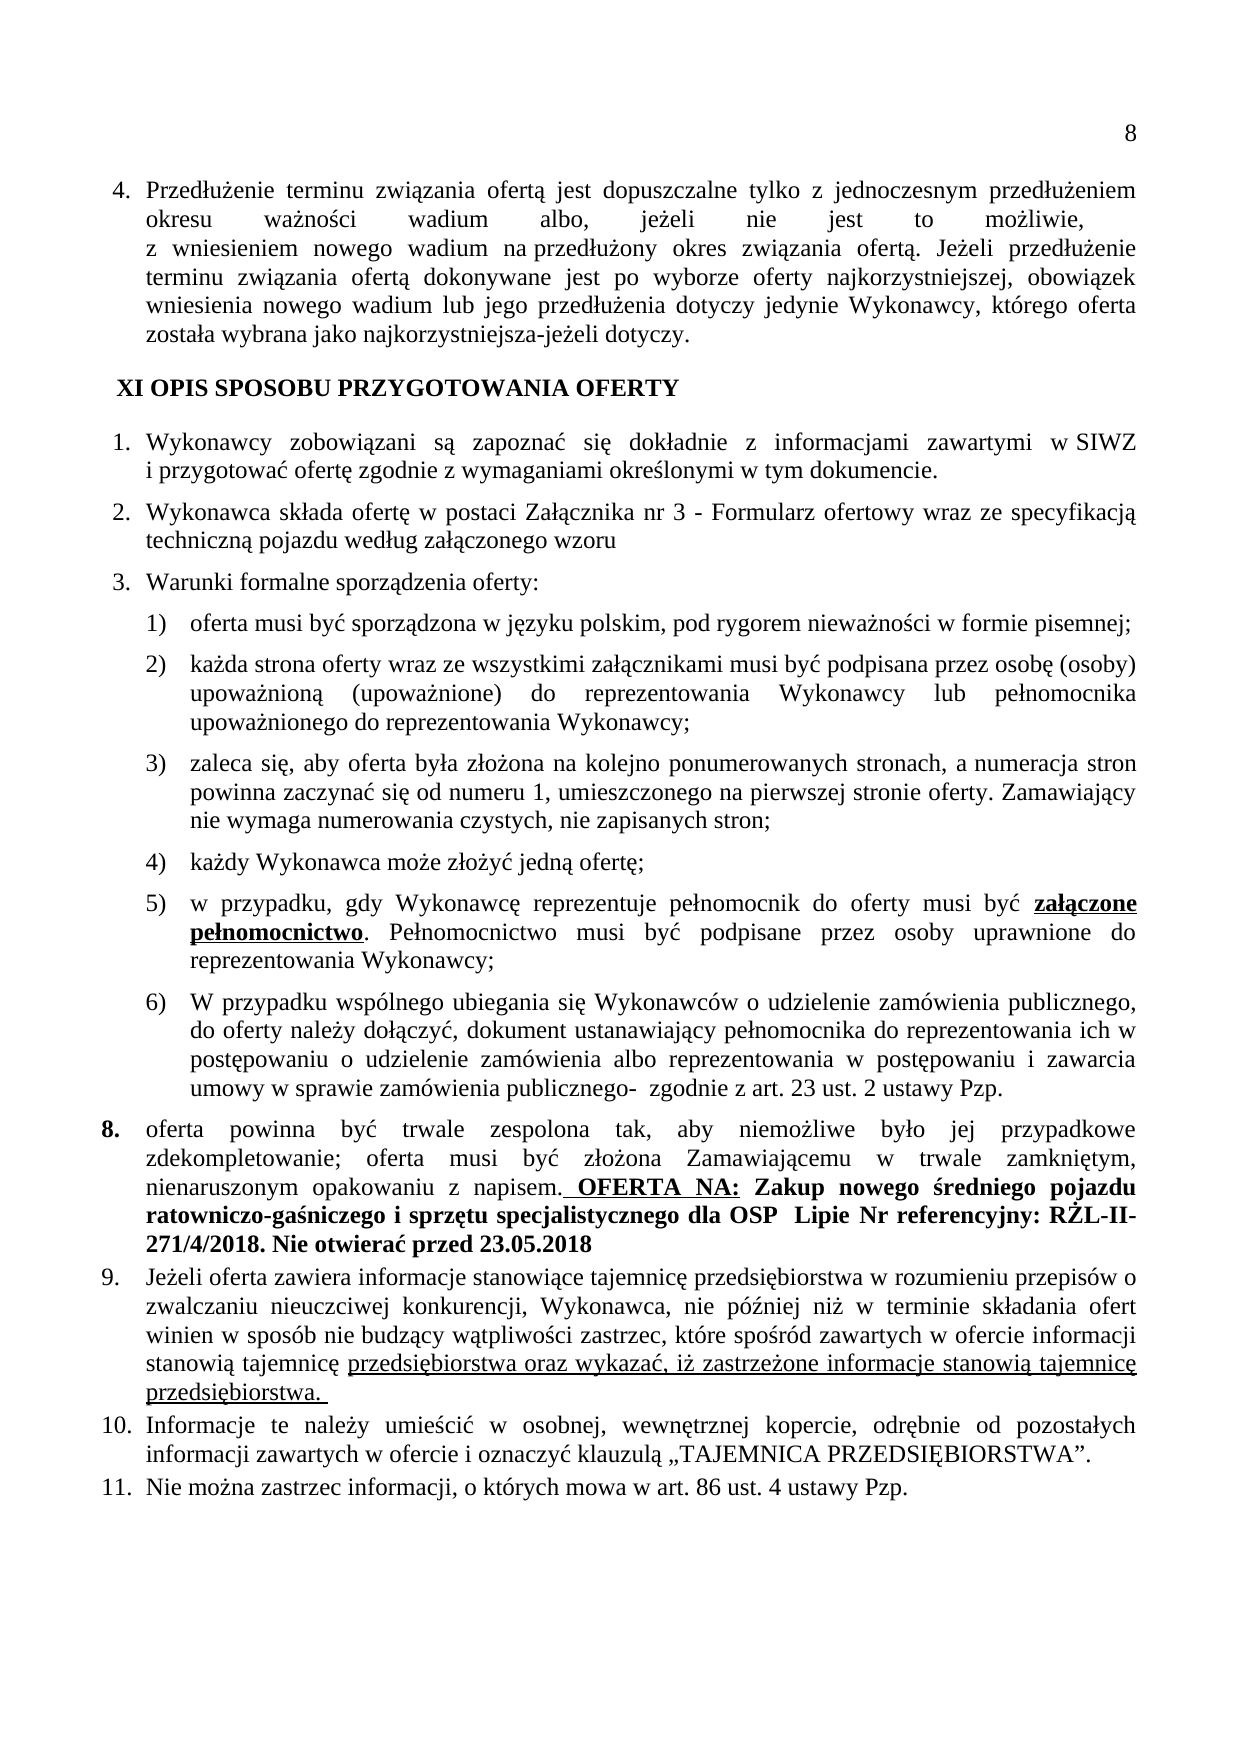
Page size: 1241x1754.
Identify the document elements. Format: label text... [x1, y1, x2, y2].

list oferta powinna być trwale zespolona tak, aby niemożliwe było jej przypadkowe zdekompletowanie; oferta musi być złożona Zamawiającemu w trwale zamkniętym, nienaruszonym opakowaniu z napisem. OFERTA NA: Zakup nowego średniego pojazdu ratowniczo-gaśniczego i sprzętu specjalistycznego dla OSP Lipie Nr referencyjny: RŻL-II- 271/4/2018. Nie otwierać przed 23.05.2018 [101, 1114, 1137, 1258]
list Wykonawcy zobowiązani są zapoznać się dokładnie z informacjami zawartymi w SIWZ i przygotować ofertę zgodnie z wymaganiami określonymi w tym dokumencie. [131, 427, 1137, 484]
list Nie można zastrzec informacji, o których mowa w art. 86 ust. 4 ustawy Pzp. [101, 1472, 1137, 1501]
list Warunki formalne sporządzenia oferty: [131, 567, 1137, 596]
text XI OPIS SPOSOBU PRZYGOTOWANIA OFERTY [116, 373, 1137, 402]
list Jeżeli oferta zawiera informacje stanowiące tajemnicę przedsiębiorstwa w rozumieniu przepisów o zwalczaniu nieuczciwej konkurencji, Wykonawca, nie później niż w terminie składania ofert winien w sposób nie budzący wątpliwości zastrzec, które spośród zawartych w ofercie informacji stanowią tajemnicę przedsiębiorstwa oraz wykazać, iż zastrzeżone informacje stanowią tajemnicę przedsiębiorstwa. [101, 1262, 1137, 1406]
list Przedłużenie terminu związania ofertą jest dopuszczalne tylko z jednoczesnym przedłużeniem okresu ważności wadium albo, jeżeli nie jest to możliwie, z wniesieniem nowego wadium na przedłużony okres związania ofertą. Jeżeli przedłużenie terminu związania ofertą dokonywane jest po wyborze oferty najkorzystniejszej, obowiązek wniesienia nowego wadium lub jego przedłużenia dotyczy jedynie Wykonawcy, którego oferta została wybrana jako najkorzystniejsza-jeżeli dotyczy. [131, 176, 1137, 348]
list Informacje te należy umieścić w osobnej, wewnętrznej kopercie, odrębnie od pozostałych informacji zawartych w ofercie i oznaczyć klauzulą „TAJEMNICA PRZEDSIĘBIORSTWA”. [101, 1410, 1137, 1468]
list W przypadku wspólnego ubiegania się Wykonawców o udzielenie zamówienia publicznego, do oferty należy dołączyć, dokument ustanawiający pełnomocnika do reprezentowania ich w postępowaniu o udzielenie zamówienia albo reprezentowania w postępowaniu i zawarcia umowy w sprawie zamówienia publicznego- zgodnie z art. 23 ust. 2 ustawy Pzp. [145, 987, 1137, 1102]
list każdy Wykonawca może złożyć jedną ofertę; [145, 847, 1137, 876]
list oferta musi być sporządzona w języku polskim, pod rygorem nieważności w formie pisemnej; [146, 608, 1137, 637]
list w przypadku, gdy Wykonawcę reprezentuje pełnomocnik do oferty musi być załączone pełnomocnictwo. Pełnomocnictwo musi być podpisane przez osoby uprawnione do reprezentowania Wykonawcy; [145, 888, 1137, 974]
list zaleca się, aby oferta była złożona na kolejno ponumerowanych stronach, a numeracja stron powinna zaczynać się od numeru 1, umieszczonego na pierwszej stronie oferty. Zamawiający nie wymaga numerowania czystych, nie zapisanych stron; [145, 748, 1137, 834]
list każda strona oferty wraz ze wszystkimi załącznikami musi być podpisana przez osobę (osoby) upoważnioną (upoważnione) do reprezentowania Wykonawcy lub pełnomocnika upoważnionego do reprezentowania Wykonawcy; [145, 649, 1137, 736]
list Wykonawca składa ofertę w postaci Załącznika nr 3 - Formularz ofertowy wraz ze specyfikacją techniczną pojazdu według załączonego wzoru [131, 497, 1137, 554]
